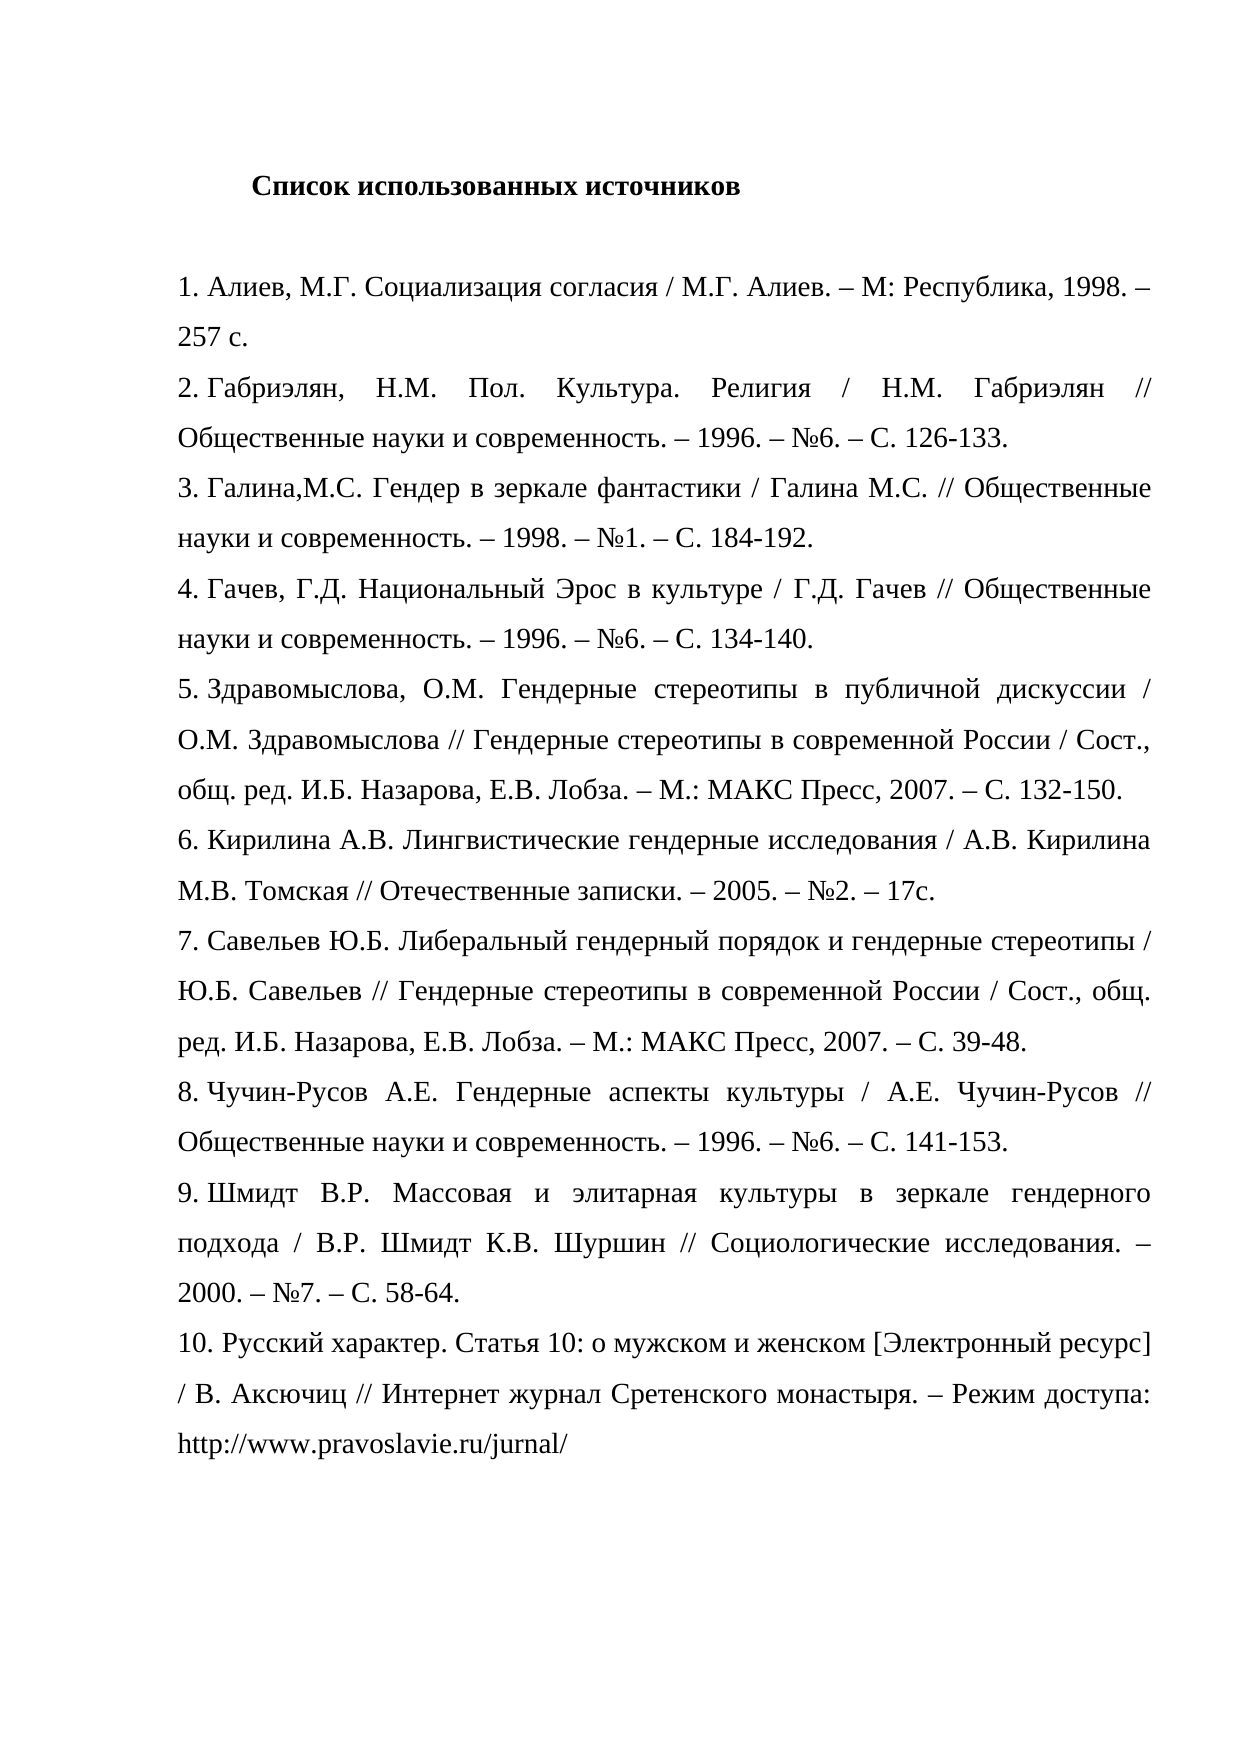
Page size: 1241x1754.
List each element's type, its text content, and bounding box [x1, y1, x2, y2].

list Савельев Ю.Б. Либеральный гендерный порядок и гендерные стереотипы / Ю.Б. Савельев // Гендерные стереотипы в современной России / Сост., общ. ред. И.Б. Назарова, Е.В. Лобза. – М.: МАКС Пресс, 2007. – С. 39-48. [177, 923, 1152, 1057]
list Габриэлян, Н.М. Пол. Культура. Религия / Н.М. Габриэлян // Общественные науки и современность. – 1996. – №6. – С. 126-133. [177, 370, 1152, 453]
list Шмидт В.Р. Массовая и элитарная культуры в зеркале гендерного подхода / В.Р. Шмидт К.В. Шуршин // Социологические исследования. – 2000. – №7. – С. 58-64. [177, 1175, 1152, 1309]
text Список использованных источников [177, 168, 1152, 202]
list Кирилина А.В. Лингвистические гендерные исследования / А.В. Кирилина М.В. Томская // Отечественные записки. – 2005. – №2. – 17с. [177, 822, 1152, 906]
list Галина,М.С. Гендер в зеркале фантастики / Галина М.С. // Общественные науки и современность. – 1998. – №1. – С. 184-192. [177, 470, 1152, 554]
list Русский характер. Статья 10: о мужском и женском [Электронный ресурс] / В. Аксючиц // Интернет журнал Сретенского монастыря. – Режим доступа: http://www.pravoslavie.ru/jurnal/ [177, 1326, 1152, 1460]
list Алиев, М.Г. Социализация согласия / М.Г. Алиев. – М: Республика, 1998. – 257 с. [177, 269, 1152, 353]
list Здравомыслова, О.М. Гендерные стереотипы в публичной дискуссии / О.М. Здравомыслова // Гендерные стереотипы в современной России / Сост., общ. ред. И.Б. Назарова, Е.В. Лобза. – М.: МАКС Пресс, 2007. – С. 132-150. [177, 672, 1152, 806]
list Гачев, Г.Д. Национальный Эрос в культуре / Г.Д. Гачев // Общественные науки и современность. – 1996. – №6. – С. 134-140. [177, 571, 1152, 655]
list Чучин-Русов А.Е. Гендерные аспекты культуры / А.Е. Чучин-Русов // Общественные науки и современность. – 1996. – №6. – С. 141-153. [177, 1074, 1152, 1158]
